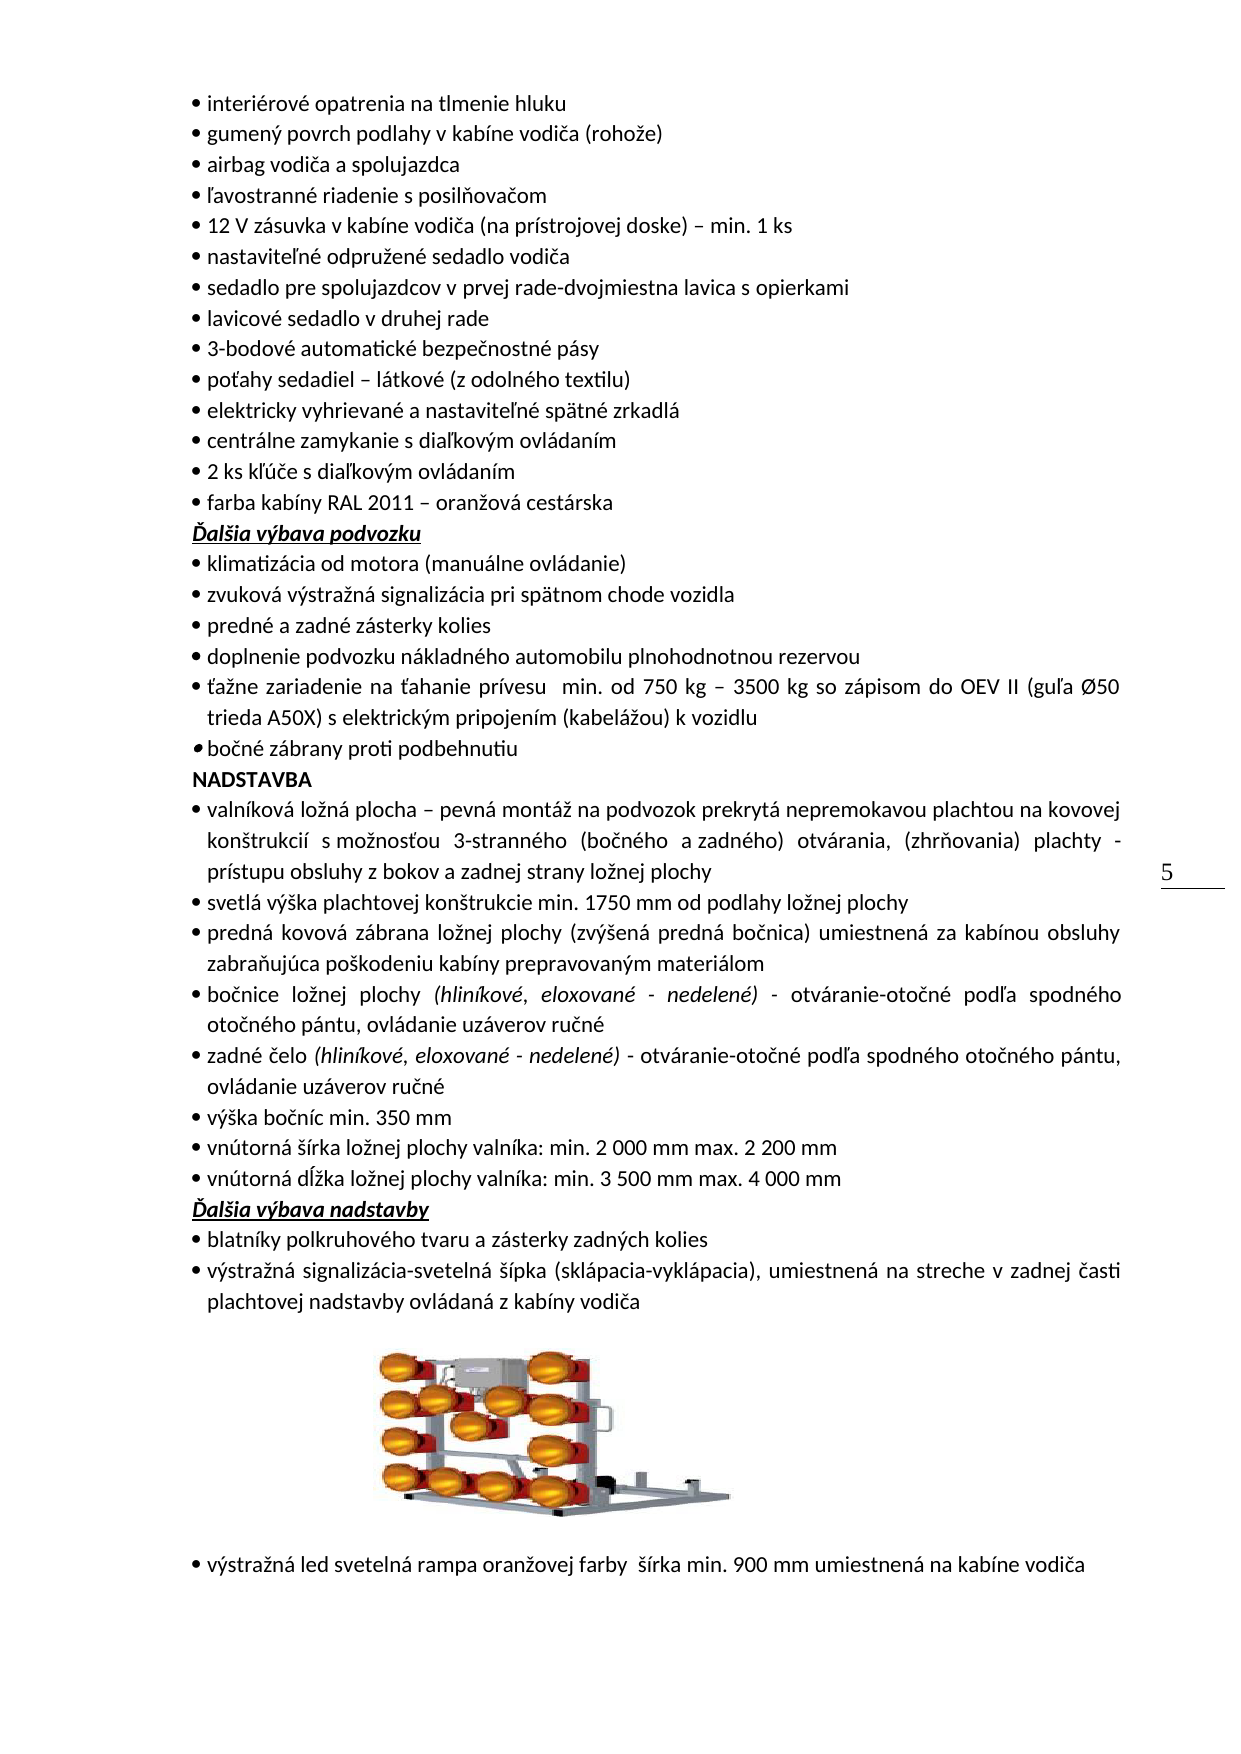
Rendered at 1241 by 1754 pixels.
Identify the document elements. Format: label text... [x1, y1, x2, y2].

list elektricky vyhrievané a nastaviteľné spätné zrkadlá [192, 396, 1122, 424]
list 2 ks kľúče s diaľkovým ovládaním [192, 457, 1122, 485]
list bočné zábrany proti podbehnutiu [192, 734, 1122, 762]
list predná kovová zábrana ložnej plochy (zvýšená predná bočnica) umiestnená za kabínou obsluhy zabraňujúca poškodeniu kabíny prepravovaným materiálom [192, 918, 1122, 977]
list airbag vodiča a spolujazdca [192, 150, 1122, 178]
list klimatizácia od motora (manuálne ovládanie) [192, 549, 1122, 578]
list vnútorná šírka ložnej plochy valníka: min. 2 000 mm max. 2 200 mm [192, 1133, 1122, 1161]
list bočnice ložnej plochy (hliníkové, eloxované - nedelené) - otváranie-otočné podľa spodného otočného pántu, ovládanie uzáverov ručné [192, 980, 1122, 1038]
list interiérové opatrenia na tlmenie hluku [192, 89, 1122, 117]
list lavicové sedadlo v druhej rade [192, 304, 1122, 332]
list zvuková výstražná signalizácia pri spätnom chode vozidla [192, 580, 1122, 608]
list poťahy sedadiel – látkové (z odolného textilu) [192, 365, 1122, 393]
list valníková ložná plocha – pevná montáž na podvozok prekrytá nepremokavou plachtou na kovovej konštrukcií s možnosťou 3-stranného (bočného a zadného) otvárania, (zhrňovania) plachty - prístupu obsluhy z bokov a zadnej strany ložnej plochy [192, 795, 1122, 885]
list sedadlo pre spolujazdcov v prvej rade-dvojmiestna lavica s opierkami [192, 273, 1122, 301]
list nastaviteľné odpružené sedadlo vodiča [192, 242, 1122, 270]
list predné a zadné zásterky kolies [192, 611, 1122, 639]
list 12 V zásuvka v kabíne vodiča (na prístrojovej doske) – min. 1 ks [192, 212, 1122, 239]
text NADSTAVBA [192, 765, 1122, 793]
list ťažne zariadenie na ťahanie prívesu min. od 750 kg – 3500 kg so zápisom do OEV II (guľa Ø50 trieda A50X) s elektrickým pripojením (kabelážou) k vozidlu [192, 672, 1122, 731]
list 3-bodové automatické bezpečnostné pásy [192, 334, 1122, 362]
list výstražná signalizácia-svetelná šípka (sklápacia-vyklápacia), umiestnená na streche v zadnej časti plachtovej nadstavby ovládaná z kabíny vodiča [192, 1256, 1122, 1315]
list farba kabíny RAL 2011 – oranžová cestárska [192, 488, 1122, 516]
list vnútorná dĺžka ložnej plochy valníka: min. 3 500 mm max. 4 000 mm [192, 1164, 1122, 1192]
list výška bočníc min. 350 mm [192, 1103, 1122, 1131]
list zadné čelo (hliníkové, eloxované - nedelené) - otváranie-otočné podľa spodného otočného pántu, ovládanie uzáverov ručné [192, 1041, 1122, 1100]
list doplnenie podvozku nákladného automobilu plnohodnotnou rezervou [192, 642, 1122, 670]
list blatníky polkruhového tvaru a zásterky zadných kolies [192, 1226, 1122, 1254]
list výstražná led svetelná rampa oranžovej farby šírka min. 900 mm umiestnená na kabíne vodiča [192, 1550, 1122, 1578]
text Ďalšia výbava podvozku [192, 519, 1122, 547]
list centrálne zamykanie s diaľkovým ovládaním [192, 427, 1122, 455]
list gumený povrch podlahy v kabíne vodiča (rohože) [192, 119, 1122, 147]
list svetlá výška plachtovej konštrukcie min. 1750 mm od podlahy ložnej plochy [192, 888, 1122, 916]
text Ďalšia výbava nadstavby [192, 1195, 1122, 1223]
list ľavostranné riadenie s posilňovačom [192, 181, 1122, 209]
